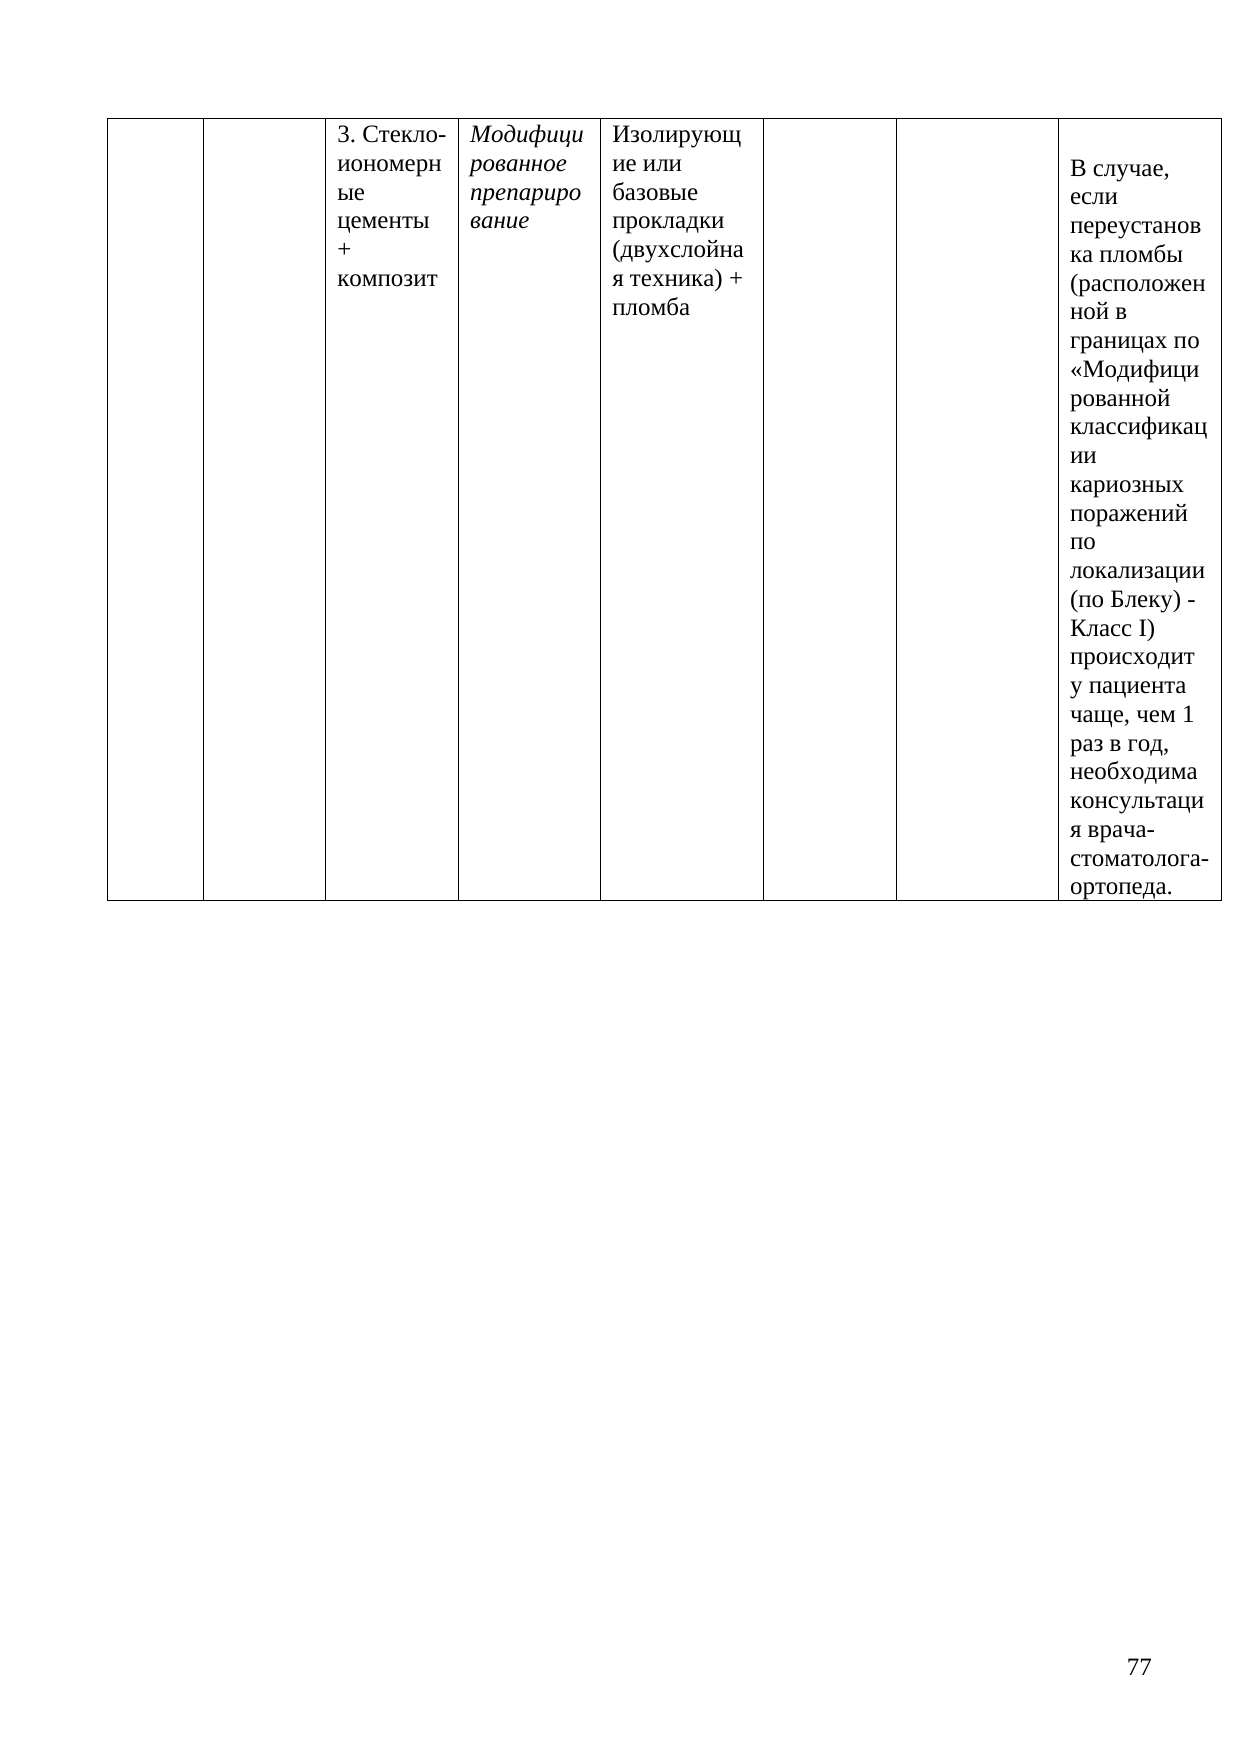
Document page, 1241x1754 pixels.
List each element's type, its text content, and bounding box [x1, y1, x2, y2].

table_cell В случае, если переустановка пломбы (расположенной в границах по «Модифицированной классификации кариозных поражений по локализации (по Блеку) - Класс I) происходит у пациента чаще, чем 1 раз в год, необходима консультация врача-стоматолога-ортопеда. [1059, 119, 1221, 900]
table_cell [897, 119, 1058, 900]
table_cell Изолирующие или базовые прокладки (двухслойная техника) + пломба [601, 119, 763, 900]
table_cell Модифицированное препарирование [459, 119, 600, 900]
table_cell 3. Стекло- иономерные цементы + композит [326, 119, 458, 900]
table_cell [764, 119, 896, 900]
